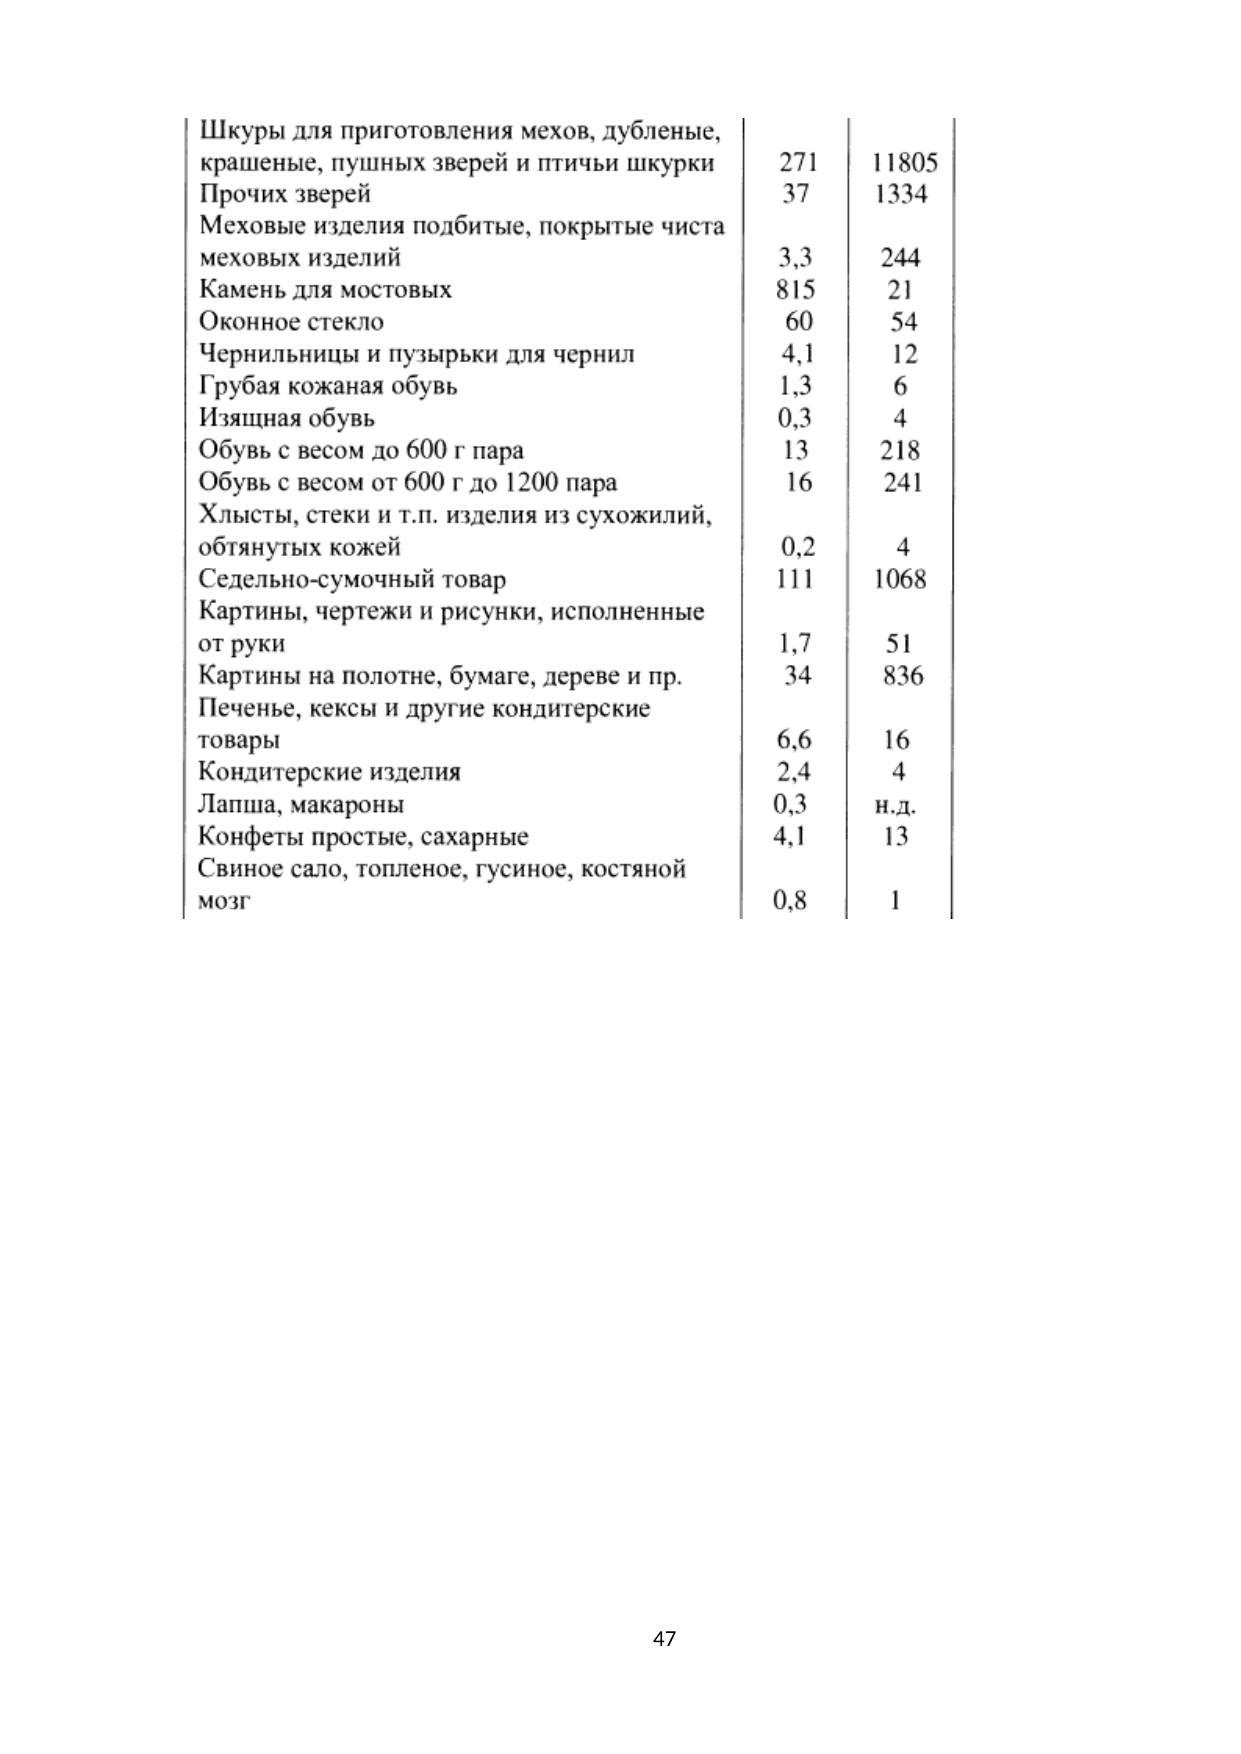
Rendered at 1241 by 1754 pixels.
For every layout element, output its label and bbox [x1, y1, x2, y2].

picture [177, 118, 962, 919]
